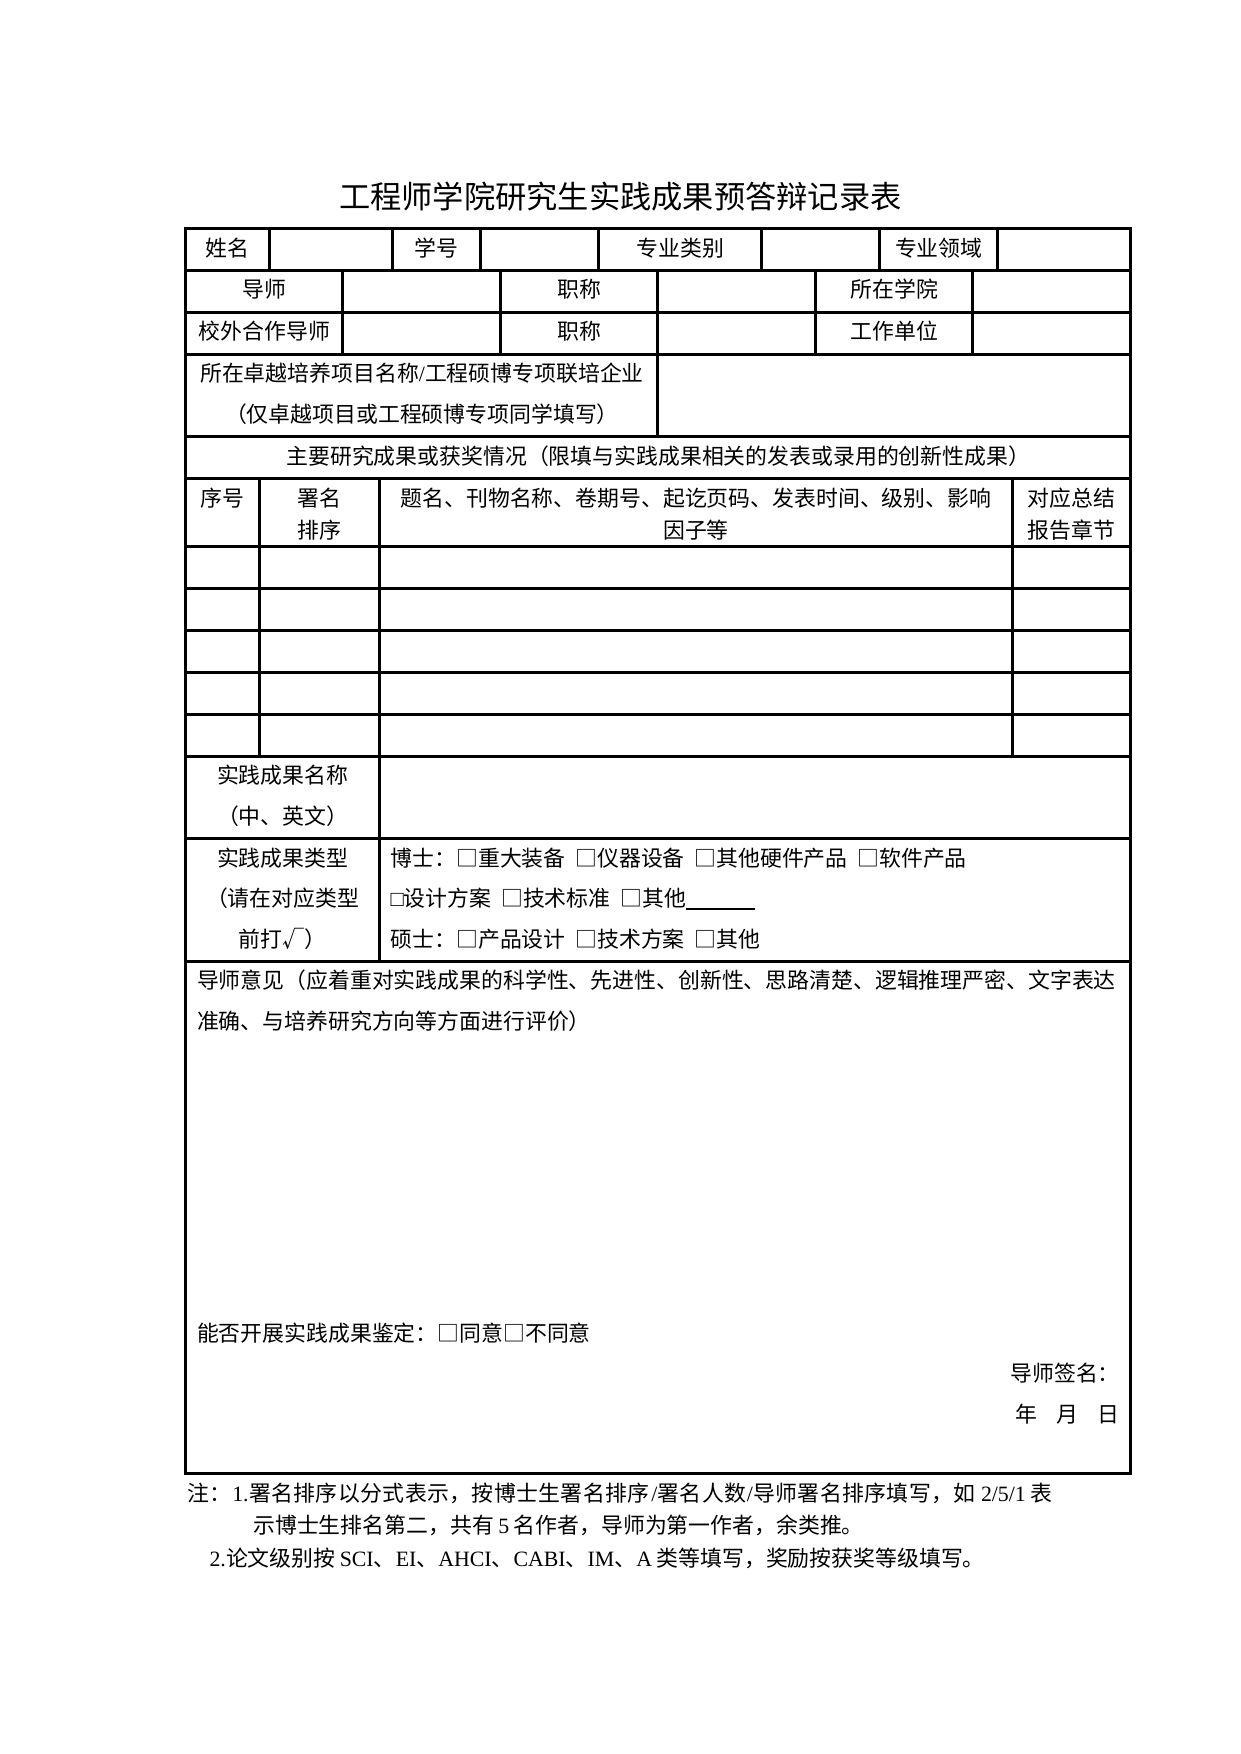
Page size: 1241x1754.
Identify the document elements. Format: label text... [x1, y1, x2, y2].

table_cell 所在卓越培养项目名称/工程硕博专项联培企业（仅卓越项目或工程硕博专项同学填写） [187, 356, 656, 435]
table_cell 实践成果名称（中、英文） [187, 758, 378, 837]
table_cell [1014, 632, 1129, 671]
table_cell [659, 314, 814, 353]
table_header [271, 230, 391, 269]
table_cell 职称 [502, 314, 656, 353]
table_cell [187, 674, 258, 713]
table_cell 署名 排序 [261, 480, 378, 545]
text 注：1.署名排序以分式表示，按博士生署名排序/署名人数/导师署名排序填写，如2/5/1表示博士生排名第二，共有5名作者，导师为第一作者，余类推。 [187, 1475, 1053, 1540]
table_cell [974, 272, 1129, 311]
table_cell [1014, 674, 1129, 713]
table_cell [1014, 548, 1129, 587]
table_cell [261, 548, 378, 587]
table_cell [381, 548, 1011, 587]
table_cell [187, 548, 258, 587]
table_cell [974, 314, 1129, 353]
table_header [763, 230, 878, 269]
table_cell 导师意见（应着重对实践成果的科学性、先进性、创新性、思路清楚、逻辑推理严密、文字表达准确、与培养研究方向等方面进行评价） 能否开展实践成果鉴定：□同意□不同意 导师签名： 年 月 日 [187, 963, 1129, 1472]
table_cell [659, 356, 1129, 435]
text 工程师学院研究生实践成果预答辩记录表 [187, 162, 1053, 227]
table_header 姓名 [187, 230, 268, 269]
table_cell [187, 716, 258, 754]
table_cell [1014, 716, 1129, 754]
table_cell 实践成果类型 （请在对应类型前打√） [187, 840, 378, 960]
table_cell 主要研究成果或获奖情况（限填与实践成果相关的发表或录用的创新性成果） [187, 438, 1129, 477]
text 2.论文级别按SCI、EI、AHCI、CABI、IM、A类等填写，奖励按获奖等级填写。 [187, 1540, 1053, 1573]
table_cell [261, 632, 378, 671]
table_cell 职称 [502, 272, 656, 311]
table_cell 序号 [187, 480, 258, 545]
table_cell 导师 [187, 272, 341, 311]
table_cell 对应总结报告章节 [1014, 480, 1129, 545]
table_cell [187, 632, 258, 671]
table_cell [261, 716, 378, 754]
table_header 专业类别 [600, 230, 760, 269]
table_header 学号 [394, 230, 479, 269]
table_cell [1014, 590, 1129, 629]
table_cell [381, 590, 1011, 629]
table_cell [381, 674, 1011, 713]
table_cell 校外合作导师 [187, 314, 341, 353]
table_cell [261, 590, 378, 629]
table_cell [344, 272, 499, 311]
table_cell [659, 272, 814, 311]
table_header 专业领域 [881, 230, 996, 269]
table_cell [381, 758, 1129, 837]
table_header [482, 230, 597, 269]
table_cell [381, 716, 1011, 754]
table_cell 所在学院 [817, 272, 971, 311]
table_cell 博士：□重大装备 □仪器设备 □其他硬件产品 □软件产品 □设计方案 □技术标准 □其他 硕士：□产品设计 □技术方案 □其他 [381, 840, 1129, 960]
table_cell [261, 674, 378, 713]
table_cell 题名、刊物名称、卷期号、起讫页码、发表时间、级别、影响因子等 [381, 480, 1011, 545]
table_cell 工作单位 [817, 314, 971, 353]
table_cell [344, 314, 499, 353]
table_cell [381, 632, 1011, 671]
table_header [999, 230, 1129, 269]
table_cell [187, 590, 258, 629]
